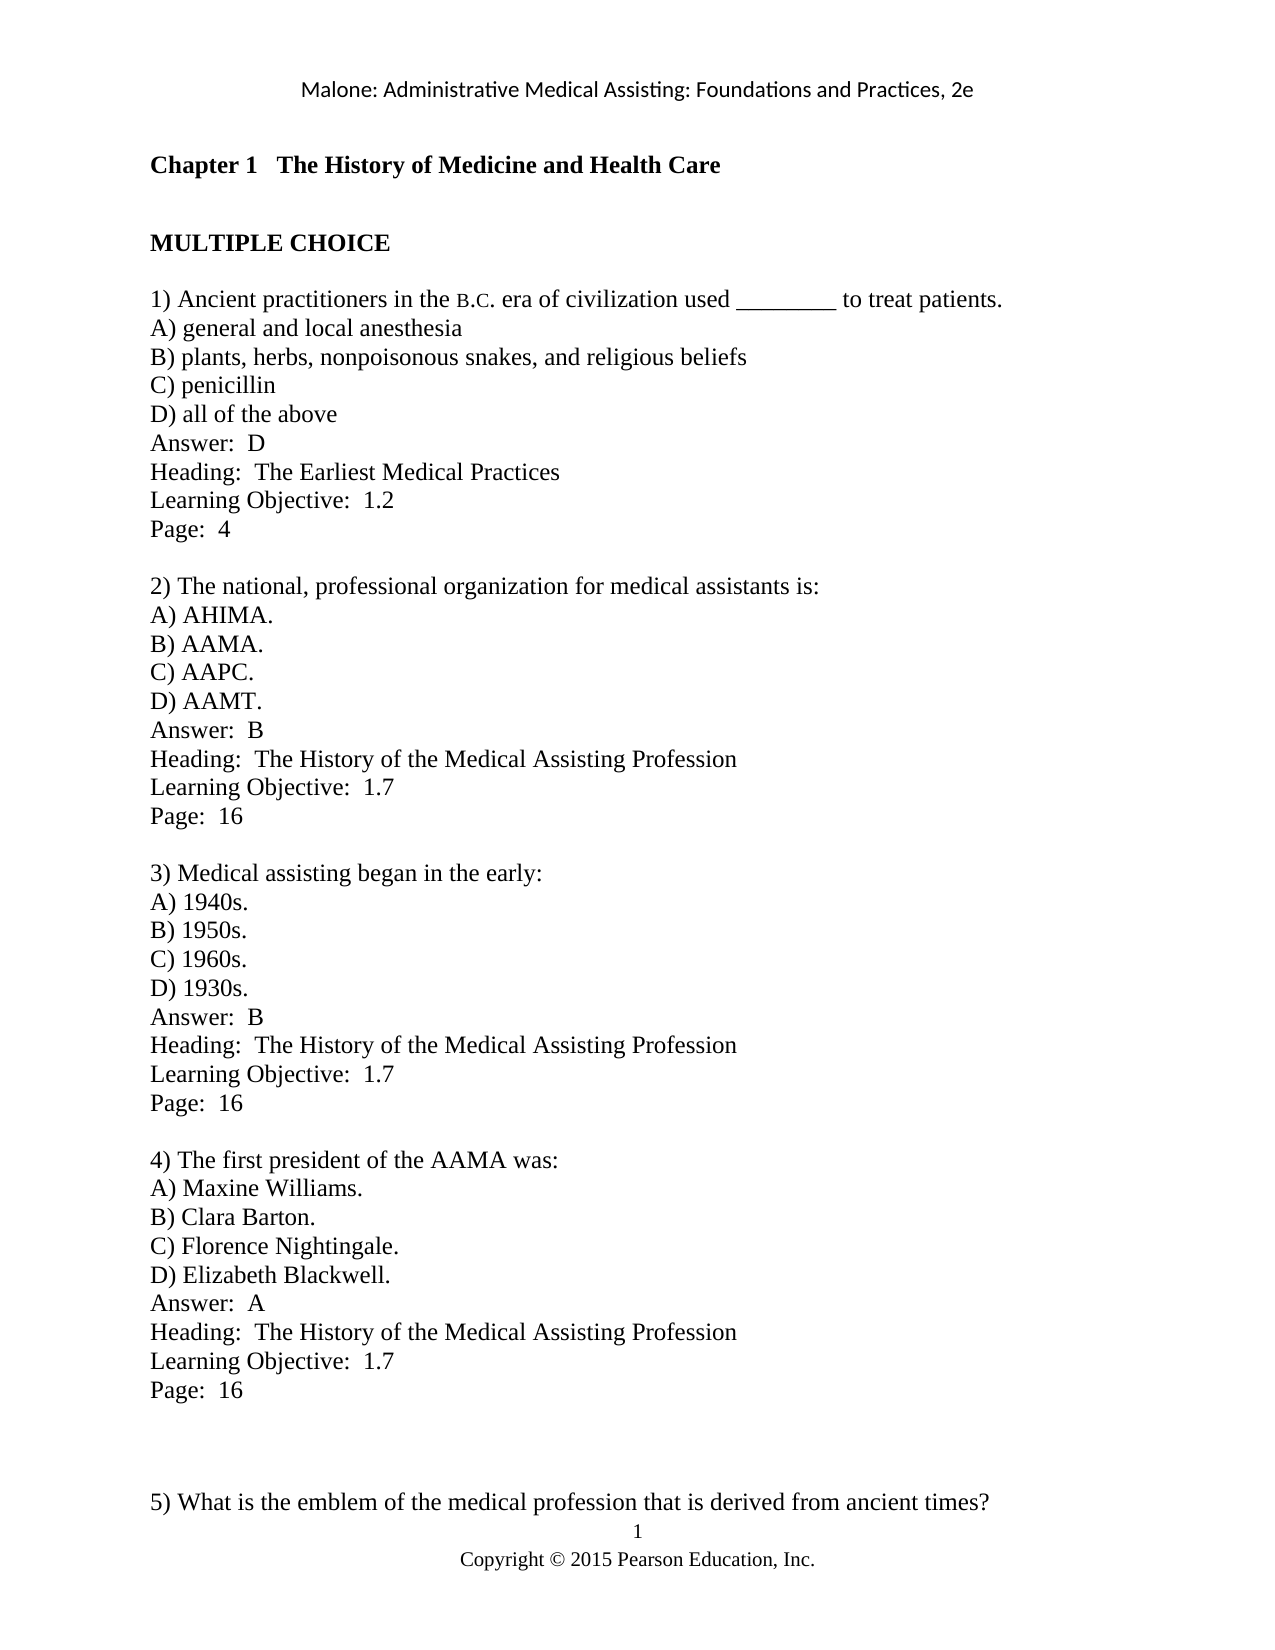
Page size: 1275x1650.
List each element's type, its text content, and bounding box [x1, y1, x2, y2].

text Chapter 1 The History of Medicine and Health Care [150, 150, 1125, 179]
text 2) The national, professional organization for medical assistants is: [150, 571, 1125, 600]
text MULTIPLE CHOICE [150, 228, 1125, 256]
text Page: 4 [150, 514, 1125, 543]
text B) Clara Barton. [150, 1202, 1125, 1231]
text A) AHIMA. [150, 600, 1125, 629]
text Heading: The History of the Medical Assisting Profession [150, 744, 1125, 772]
text B) plants, herbs, nonpoisonous snakes, and religious beliefs [150, 342, 1125, 371]
text Heading: The Earliest Medical Practices [150, 457, 1125, 486]
text A) 1940s. [150, 887, 1125, 915]
text Page: 16 [150, 801, 1125, 830]
text Learning Objective: 1.7 [150, 1059, 1125, 1088]
text D) 1930s. [150, 973, 1125, 1002]
text C) AAPC. [150, 657, 1125, 686]
text Heading: The History of the Medical Assisting Profession [150, 1030, 1125, 1059]
text C) penicillin [150, 371, 1125, 399]
text C) 1960s. [150, 944, 1125, 973]
text D) all of the above [150, 399, 1125, 428]
text Answer: B [150, 715, 1125, 744]
text A) Maxine Williams. [150, 1173, 1125, 1202]
text 3) Medical assisting began in the early: [150, 858, 1125, 887]
text D) Elizabeth Blackwell. [150, 1260, 1125, 1288]
text Page: 16 [150, 1088, 1125, 1117]
text Answer: B [150, 1002, 1125, 1030]
text A) general and local anesthesia [150, 313, 1125, 342]
text 4) The first president of the AAMA was: [150, 1145, 1125, 1173]
text D) AAMT. [150, 686, 1125, 715]
text C) Florence Nightingale. [150, 1231, 1125, 1260]
text Answer: A [150, 1288, 1125, 1317]
text Learning Objective: 1.2 [150, 486, 1125, 514]
text B) 1950s. [150, 915, 1125, 944]
text Heading: The History of the Medical Assisting Profession [150, 1317, 1125, 1346]
text Answer: D [150, 428, 1125, 457]
text 1) Ancient practitioners in the b.c. era of civilization used ________ to treat patients. [150, 284, 1125, 313]
text Learning Objective: 1.7 [150, 1346, 1125, 1375]
text 5) What is the emblem of the medical profession that is derived from ancient times? [150, 1487, 1125, 1516]
text Page: 16 [150, 1375, 1125, 1403]
text B) AAMA. [150, 629, 1125, 657]
text Learning Objective: 1.7 [150, 772, 1125, 801]
